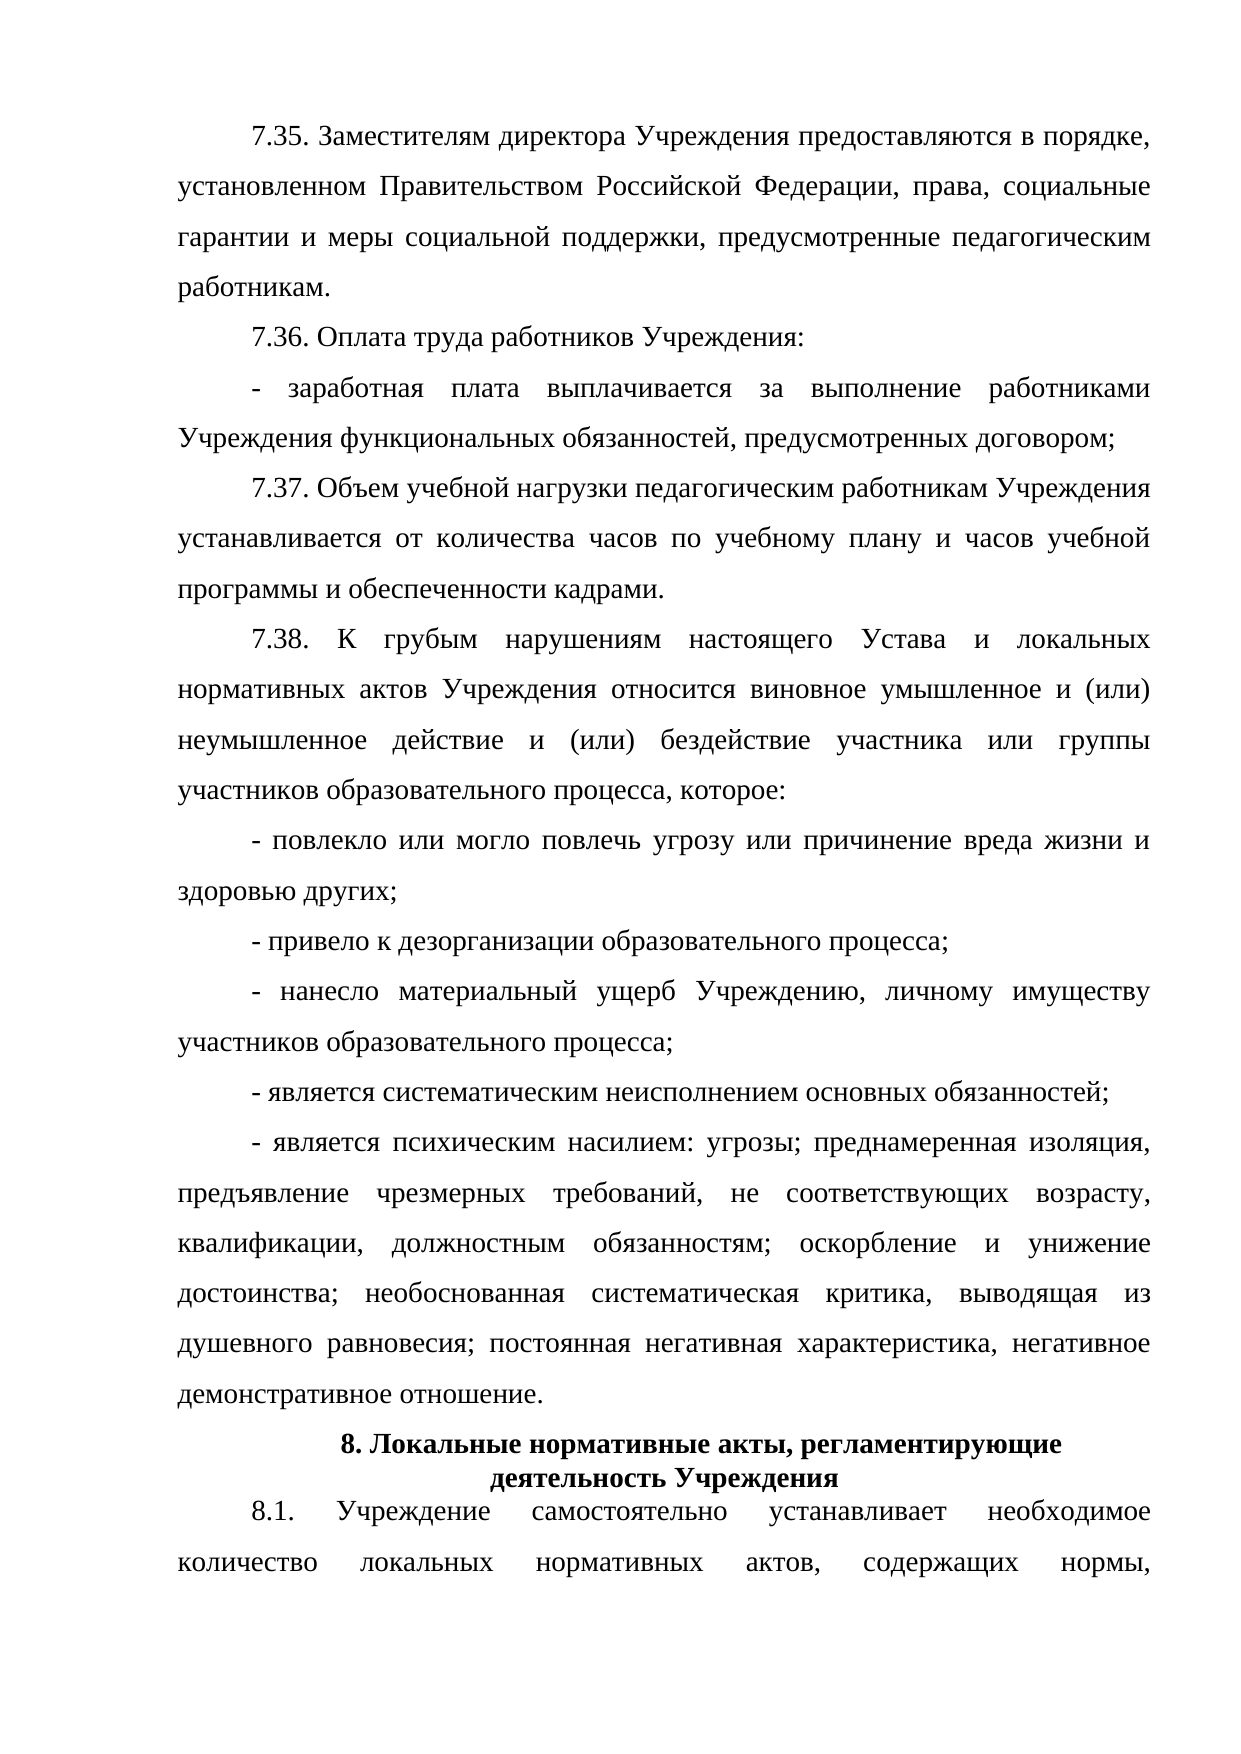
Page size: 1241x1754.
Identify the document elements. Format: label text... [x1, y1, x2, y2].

list - является психическим насилием: угрозы; преднамеренная изоляция, предъявление чрезмерных требований, не соответствующих возрасту, квалификации, должностным обязанностям; оскорбление и унижение достоинства; необоснованная систематическая критика, выводящая из душевного равновесия; постоянная негативная характеристика, негативное демонстративное отношение. [177, 1124, 1152, 1409]
text 8. Локальные нормативные акты, регламентирующие деятельность Учреждения [177, 1426, 1152, 1493]
text - заработная плата выплачивается за выполнение работниками Учреждения функциональных обязанностей, предусмотренных договором; [177, 370, 1152, 453]
text 7.36. Оплата труда работников Учреждения: [177, 319, 1152, 353]
text 7.35. Заместителям директора Учреждения предоставляются в порядке, установленном Правительством Российской Федерации, права, социальные гарантии и меры социальной поддержки, предусмотренные педагогическим работникам. [177, 118, 1152, 303]
text - нанесло материальный ущерб Учреждению, личному имуществу участников образовательного процесса; [177, 973, 1152, 1057]
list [177, 1493, 1152, 1577]
list - привело к дезорганизации образовательного процесса; [177, 923, 1152, 957]
list - является систематическим неисполнением основных обязанностей; [177, 1074, 1152, 1108]
text 7.38. К грубым нарушениям настоящего Устава и локальных нормативных актов Учреждения относится виновное умышленное и (или) неумышленное действие и (или) бездействие участника или группы участников образовательного процесса, которое: [177, 621, 1152, 806]
text - повлекло или могло повлечь угрозу или причинение вреда жизни и здоровью других; [177, 822, 1152, 906]
text 7.37. Объем учебной нагрузки педагогическим работникам Учреждения устанавливается от количества часов по учебному плану и часов учебной программы и обеспеченности кадрами. [177, 470, 1152, 604]
